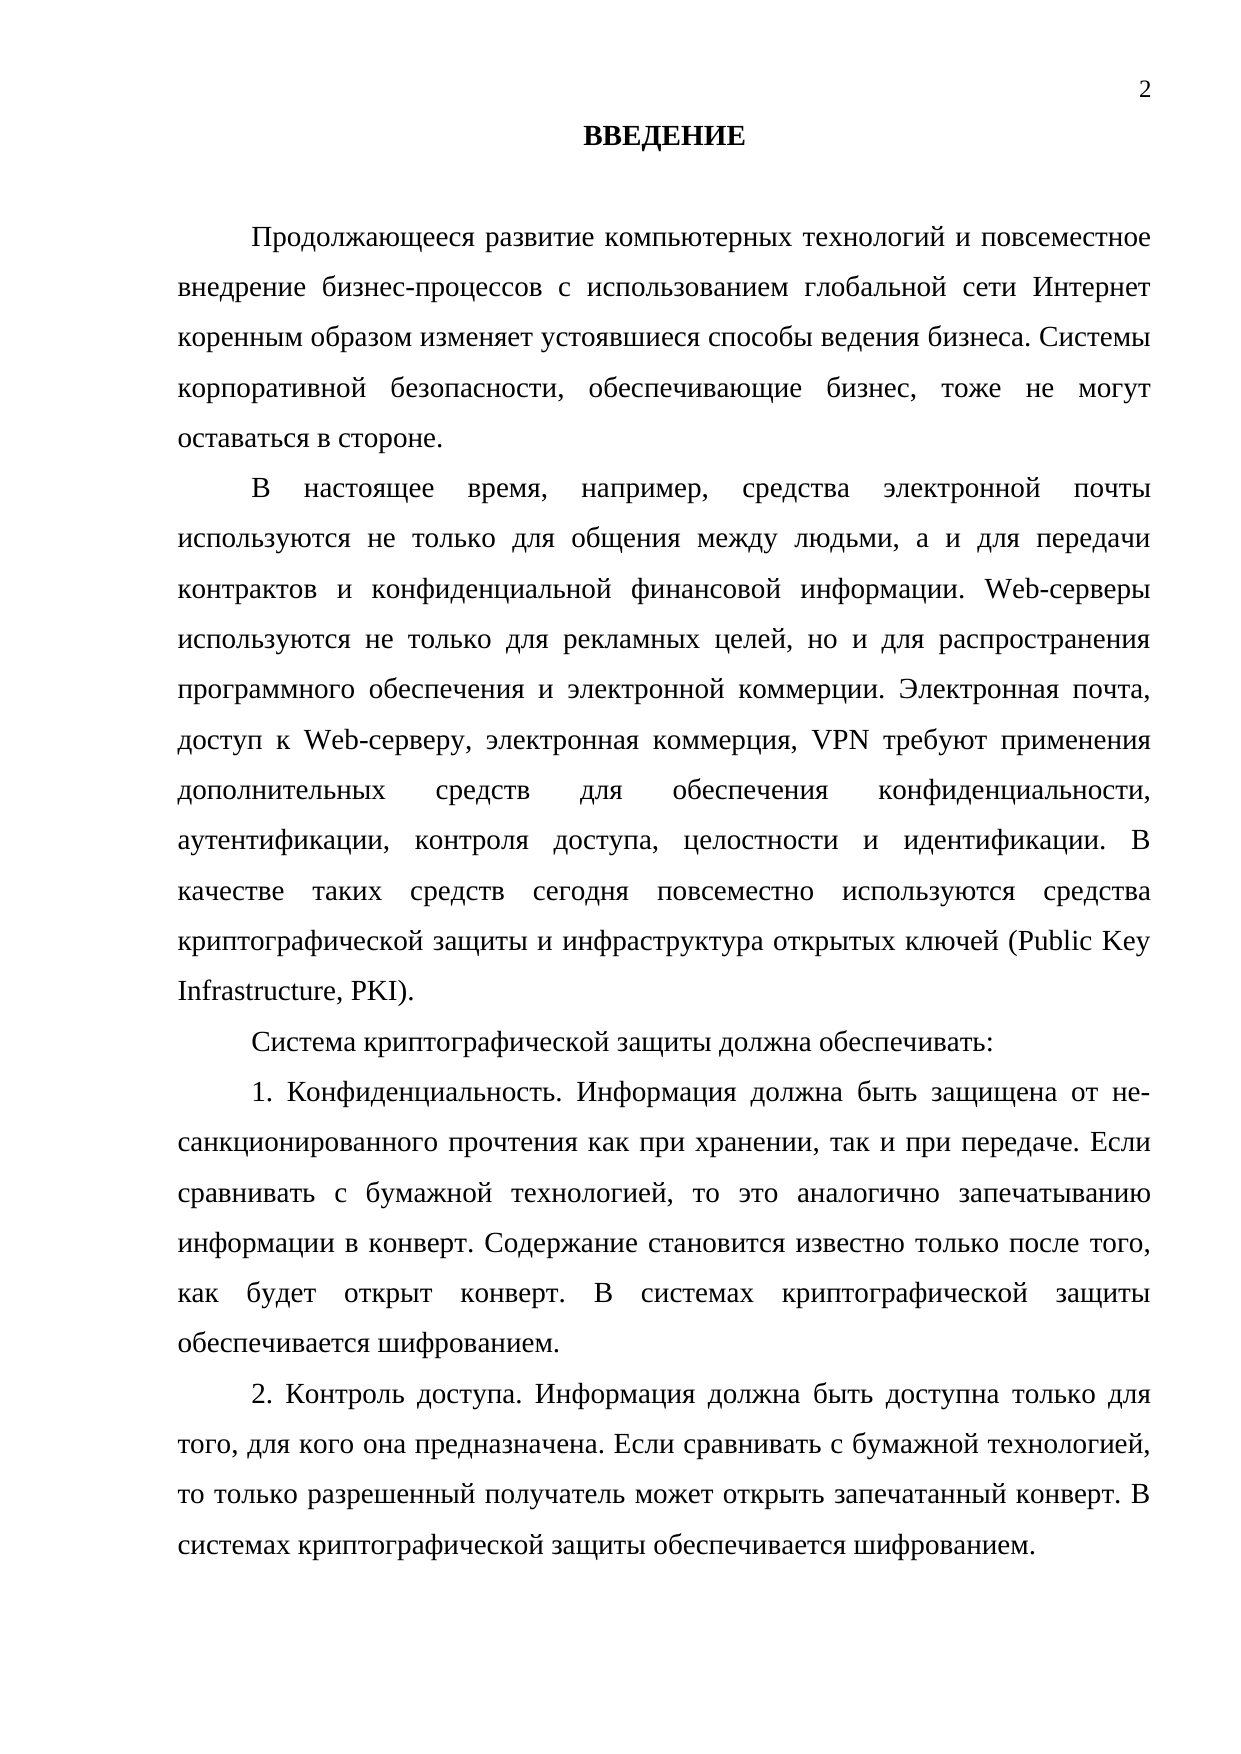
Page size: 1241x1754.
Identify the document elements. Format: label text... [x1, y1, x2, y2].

text 2. Контроль доступа. Информация должна быть доступна только для того, для кого она предназначена. Если сравнивать с бумажной технологией, то только разрешенный получатель может открыть запечатанный конверт. В системах криптографической защиты обеспечивается шифрованием. [177, 1376, 1152, 1560]
text ВВЕДЕНИЕ [177, 118, 1152, 152]
text В настоящее время, например, средства электронной почты используются не только для общения между людьми, а и для передачи контрактов и конфиденциальной финансовой информации. Web-серверы используются не только для рекламных целей, но и для распространения программного обеспечения и электронной коммерции. Электронная почта, доступ к Web-серверу, электронная коммерция, VPN требуют применения дополнительных средств для обеспечения конфиденциальности, аутентификации, контроля доступа, целостности и идентификации. В качестве таких средств сегодня повсеместно используются средства криптографической защиты и инфраструктура открытых ключей (Public Key Infrastructure, PKI). [177, 470, 1152, 1007]
text 1. Конфиденциальность. Информация должна быть защищена от не-санкционированного прочтения как при хранении, так и при передаче. Если сравнивать с бумажной технологией, то это аналогично запечатыванию информации в конверт. Содержание становится известно только после того, как будет открыт конверт. В системах криптографической защиты обеспечивается шифрованием. [177, 1074, 1152, 1359]
text Продолжающееся развитие компьютерных технологий и повсеместное внедрение бизнес-процессов с использованием глобальной сети Интернет коренным образом изменяет устоявшиеся способы ведения бизнеса. Системы корпоративной безопасности, обеспечивающие бизнес, тоже не могут оставаться в стороне. [177, 219, 1152, 453]
text Система криптографической защиты должна обеспечивать: [177, 1024, 1152, 1057]
